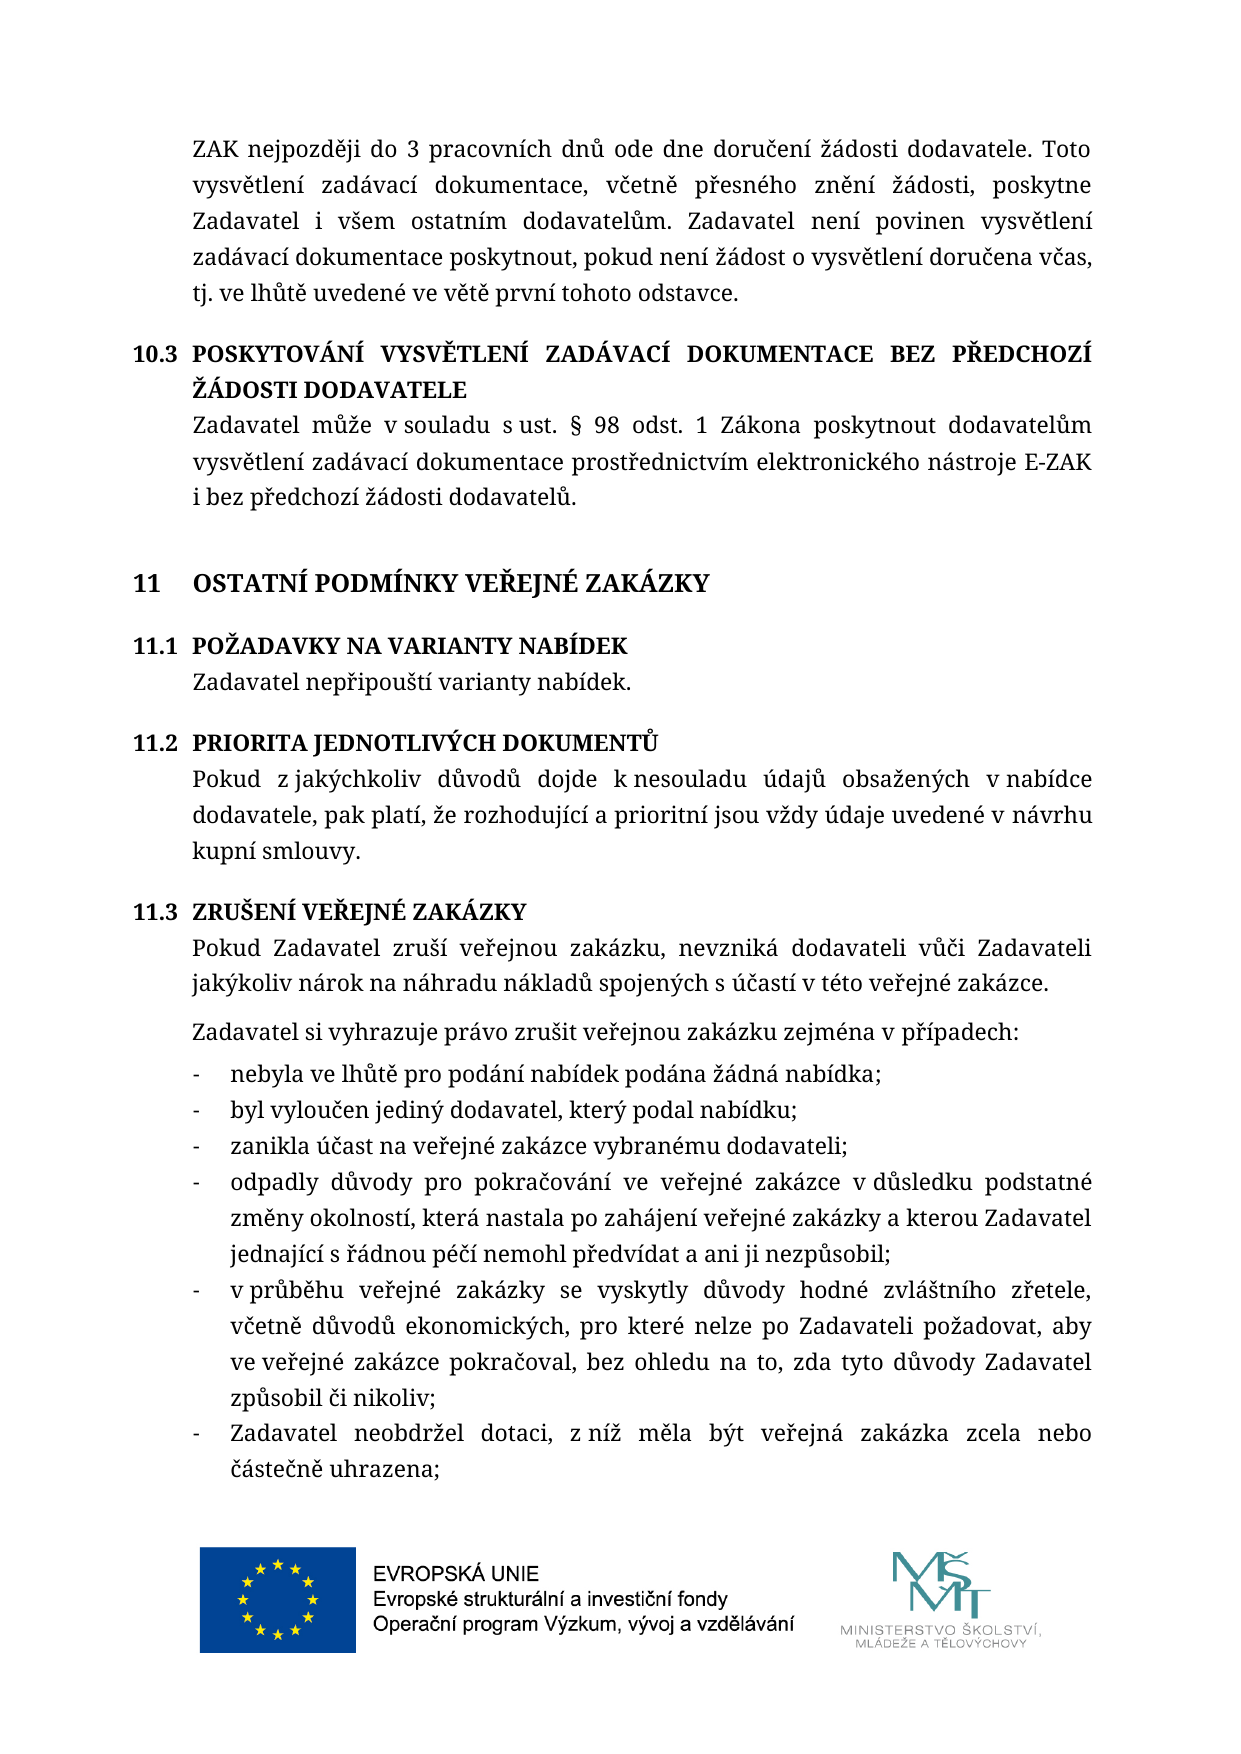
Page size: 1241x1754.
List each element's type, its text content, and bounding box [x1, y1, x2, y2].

text Zadavatel nepřipouští varianty nabídek. [193, 666, 1093, 697]
list odpadly důvody pro pokračování ve veřejné zakázce v důsledku podstatné změny okolností, která nastala po zahájení veřejné zakázky a kterou Zadavatel jednající s řádnou péčí nemohl předvídat a ani ji nezpůsobil; [193, 1166, 1093, 1269]
picture [147, 1495, 1093, 1705]
list Zadavatel neobdržel dotaci, z níž měla být veřejná zakázka zcela nebo částečně uhrazena; [193, 1417, 1093, 1484]
subtitle POSKYTOVÁNÍ VYSVĚTLENÍ ZADÁVACÍ DOKUMENTACE BEZ PŘEDCHOZÍ ŽÁDOSTI DODAVATELE [133, 338, 1093, 405]
list zanikla účast na veřejné zakázce vybranému dodavateli; [193, 1130, 1093, 1161]
text Zadavatel si vyhrazuje právo zrušit veřejnou zakázku zejména v případech: [192, 1016, 1093, 1047]
list byl vyloučen jediný dodavatel, který podal nabídku; [193, 1094, 1093, 1125]
subtitle ZRUŠENÍ VEŘEJNÉ ZAKÁZKY [133, 896, 1093, 927]
subtitle OSTATNÍ PODMÍNKY VEŘEJNÉ ZAKÁZKY [133, 566, 1093, 600]
list nebyla ve lhůtě pro podání nabídek podána žádná nabídka; [193, 1058, 1093, 1089]
list v průběhu veřejné zakázky se vyskytly důvody hodné zvláštního zřetele, včetně důvodů ekonomických, pro které nelze po Zadavateli požadovat, aby ve veřejné zakázce pokračoval, bez ohledu na to, zda tyto důvody Zadavatel způsobil či nikoliv; [193, 1274, 1093, 1413]
text Zadavatel může v souladu s ust. § 98 odst. 1 Zákona poskytnout dodavatelům vysvětlení zadávací dokumentace prostřednictvím elektronického nástroje E-ZAK i bez předchozí žádosti dodavatelů. [193, 409, 1093, 513]
text Pokud z jakýchkoliv důvodů dojde k nesouladu údajů obsažených v nabídce dodavatele, pak platí, že rozhodující a prioritní jsou vždy údaje uvedené v návrhu kupní smlouvy. [192, 763, 1093, 866]
subtitle PRIORITA JEDNOTLIVÝCH DOKUMENTŮ [133, 727, 1093, 758]
subtitle POŽADAVKY NA VARIANTY NABÍDEK [133, 630, 1093, 661]
subtitle Pokud Zadavatel zruší veřejnou zakázku, nevzniká dodavateli vůči Zadavateli jakýkoliv nárok na náhradu nákladů spojených s účastí v této veřejné zakázce. [192, 931, 1093, 999]
